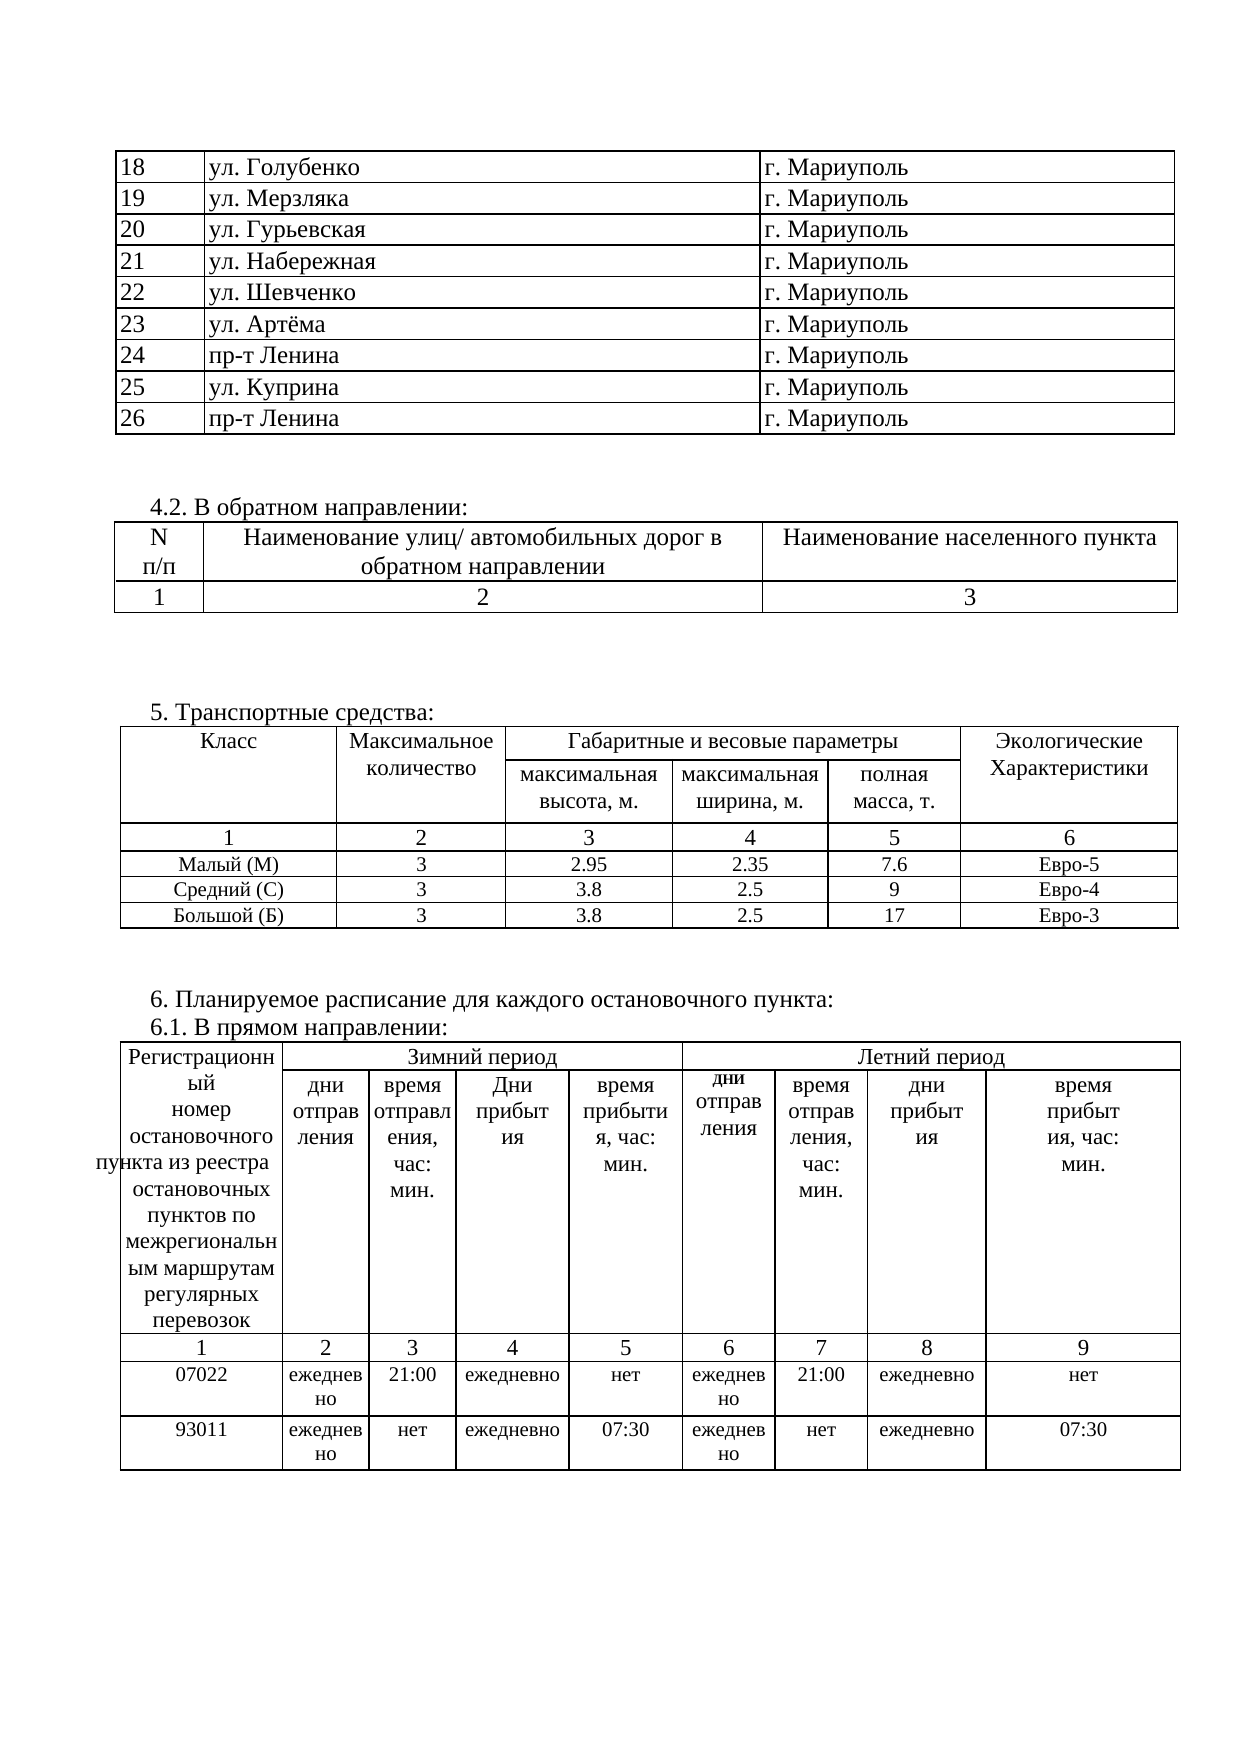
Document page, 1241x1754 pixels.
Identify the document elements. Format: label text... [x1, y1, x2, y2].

table_cell ул. Гурьевская [205, 215, 759, 244]
table_cell г. Мариуполь [761, 246, 1174, 276]
table_cell 25 [117, 372, 204, 402]
table_header Летний период [683, 1043, 1180, 1069]
table_cell дни прибыт ия [868, 1071, 985, 1333]
table_cell ул. Мерзляка [205, 183, 759, 213]
table_cell ежедневно [457, 1417, 568, 1469]
table_cell 17 [829, 903, 960, 927]
table_cell 24 [117, 340, 204, 370]
table_cell 2.5 [673, 877, 827, 901]
table_cell Дни прибыт ия [457, 1071, 568, 1333]
text 6.1. В прямом направлении: [150, 1012, 1090, 1041]
table_cell 19 [117, 183, 204, 213]
table_cell Евро-4 [961, 877, 1177, 901]
table_cell 4 [457, 1334, 568, 1361]
table_cell 1 [115, 581, 203, 611]
table_cell дни отправ ления [283, 1071, 368, 1333]
table_header Наименование улиц/ автомобильных дорог в обратном направлении [204, 523, 762, 580]
table_cell 3 [370, 1334, 455, 1361]
table_cell время отправ ления, час: мин. [776, 1071, 867, 1333]
table_cell 7 [776, 1334, 867, 1361]
table_cell ул. Голубенко [205, 152, 759, 181]
text 5. Транспортные средства: [150, 697, 1090, 726]
table_cell нет [987, 1362, 1180, 1415]
table_cell 2 [283, 1334, 368, 1361]
table_cell г. Мариуполь [761, 309, 1174, 339]
table_cell г. Мариуполь [761, 277, 1174, 307]
table_cell 07:30 [570, 1417, 682, 1469]
table_cell 1 [121, 1334, 282, 1361]
table_cell 3 [763, 580, 1177, 611]
table_cell ул. Шевченко [205, 277, 759, 307]
table_cell максимальная ширина, м. [673, 761, 827, 822]
table_cell 7.6 [829, 852, 960, 876]
table_header Зимний период [283, 1043, 682, 1069]
table_cell г. Мариуполь [761, 183, 1174, 213]
table_cell 26 [117, 403, 204, 433]
table_cell 3.8 [506, 877, 672, 901]
table_cell г. Мариуполь [761, 215, 1174, 244]
table_header Класс [121, 727, 336, 822]
table_cell 20 [117, 215, 204, 244]
table_cell г. Мариуполь [761, 152, 1174, 181]
table_cell 9 [829, 877, 960, 901]
table_cell максимальная высота, м. [506, 761, 672, 822]
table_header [121, 1043, 282, 1333]
table_cell 22 [117, 277, 204, 307]
table_cell 5 [570, 1334, 682, 1361]
table_cell ДНИ отправ ления [683, 1071, 774, 1333]
table_cell Средний (С) [121, 877, 336, 901]
table_cell Малый (М) [121, 852, 336, 876]
table_cell 8 [868, 1334, 985, 1361]
table_cell 21:00 [776, 1362, 867, 1415]
table_cell пр-т Ленина [205, 403, 759, 433]
table_cell 6 [961, 824, 1177, 850]
table_cell 1 [121, 824, 336, 850]
text 6. Планируемое расписание для каждого остановочного пункта: [150, 984, 1090, 1012]
table_cell 23 [117, 309, 204, 339]
table_header Габаритные и весовые параметры [506, 727, 960, 759]
text 4.2. В обратном направлении: [150, 492, 1090, 521]
table_cell ежедневно [868, 1362, 985, 1415]
table_cell ежедневно [683, 1362, 774, 1415]
table_cell нет [570, 1362, 682, 1415]
table_cell пр-т Ленина [205, 340, 759, 370]
table_cell Евро-3 [961, 903, 1177, 927]
table_cell 3 [337, 903, 505, 927]
table_cell нет [776, 1417, 867, 1469]
table_cell 18 [117, 152, 204, 181]
table_cell нет [370, 1417, 455, 1469]
table_cell 2.95 [506, 852, 672, 876]
table_cell 3 [506, 824, 672, 850]
table_cell 93011 [121, 1417, 282, 1469]
table_cell г. Мариуполь [761, 372, 1174, 402]
table_header Максимальное количество [337, 727, 505, 822]
table_cell 07022 [121, 1362, 282, 1415]
table_cell 9 [987, 1334, 1180, 1361]
table_cell 3 [337, 852, 505, 876]
table_cell 2 [337, 824, 505, 850]
table_cell 2.5 [673, 903, 827, 927]
table_cell ежедневно [283, 1362, 368, 1415]
table_cell г. Мариуполь [761, 403, 1174, 433]
table_cell г. Мариуполь [761, 340, 1174, 370]
table_cell ежедневно [868, 1417, 985, 1469]
table_cell 2 [204, 582, 762, 611]
table_cell ул. Куприна [205, 372, 759, 402]
table_cell 6 [683, 1334, 774, 1361]
table_cell ежедневно [683, 1417, 774, 1469]
table_cell время прибыт ия, час: мин. [987, 1071, 1180, 1333]
table_cell 5 [829, 824, 960, 850]
table_cell полная масса, т. [829, 761, 960, 822]
table_cell 4 [673, 824, 827, 850]
table_cell 21:00 [370, 1362, 455, 1415]
table_cell 21 [117, 246, 204, 276]
table_header Экологические Характеристики [961, 727, 1177, 822]
table_cell ежедневно [283, 1417, 368, 1469]
table_cell время отправл ения, час: мин. [370, 1071, 455, 1333]
table_cell 3 [337, 877, 505, 901]
table_cell 2.35 [673, 852, 827, 876]
table_cell ул. Артёма [205, 309, 759, 339]
table_cell Большой (Б) [121, 903, 336, 927]
table_cell ул. Набережная [205, 246, 759, 276]
table_cell Евро-5 [961, 852, 1177, 876]
table_cell 07:30 [987, 1417, 1180, 1469]
table_header N п/п [115, 523, 203, 580]
table_header Наименование населенного пункта [763, 523, 1177, 580]
table_cell время прибыти я, час: мин. [570, 1071, 682, 1333]
table_cell 3.8 [506, 903, 672, 927]
table_cell ежедневно [457, 1362, 568, 1415]
